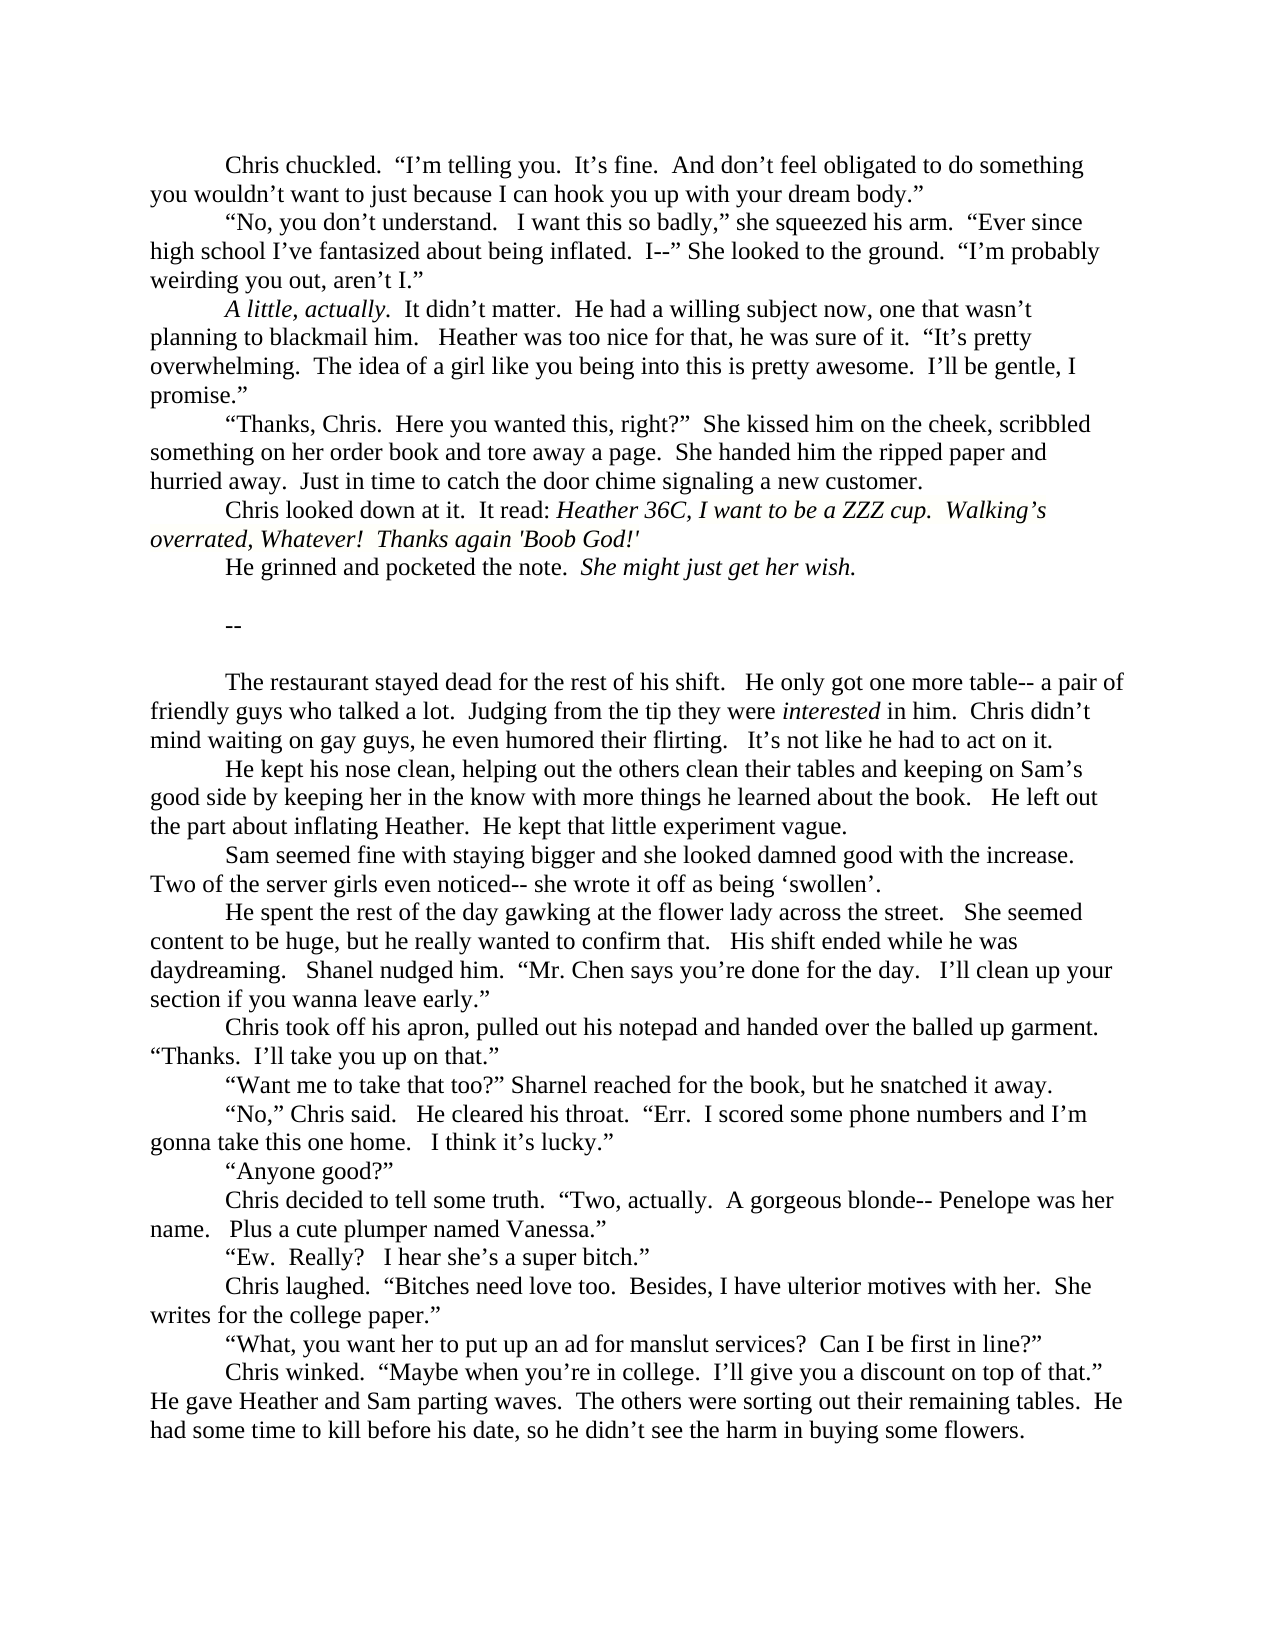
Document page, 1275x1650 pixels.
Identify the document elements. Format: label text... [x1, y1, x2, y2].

text He kept his nose clean, helping out the others clean their tables and keeping on Sam’s good side by keeping her in the know with more things he learned about the book. He left out the part about inflating Heather. He kept that little experiment vague. [150, 754, 1125, 840]
text “What, you want her to put up an ad for manslut services? Can I be first in line?” [150, 1329, 1125, 1357]
text “Want me to take that too?” Sharnel reached for the book, but he snatched it away. [150, 1070, 1125, 1099]
text Chris winked. “Maybe when you’re in college. I’ll give you a discount on top of that.” He gave Heather and Sam parting waves. The others were sorting out their remaining tables. He had some time to kill before his date, so he didn’t see the harm in buying some flowers. [150, 1357, 1125, 1444]
text The restaurant stayed dead for the rest of his shift. He only got one more table-- a pair of friendly guys who talked a lot. Judging from the tip they were interested in him. Chris didn’t mind waiting on gay guys, he even humored their flirting. It’s not like he had to act on it. [150, 667, 1125, 754]
text “No,” Chris said. He cleared his throat. “Err. I scored some phone numbers and I’m gonna take this one home. I think it’s lucky.” [150, 1099, 1125, 1156]
text “No, you don’t understand. I want this so badly,” she squeezed his arm. “Ever since high school I’ve fantasized about being inflated. I--” She looked to the ground. “I’m probably weirding you out, aren’t I.” [150, 207, 1125, 294]
text He grinned and pocketed the note. She might just get her wish. [150, 552, 1125, 581]
text Chris laughed. “Bitches need love too. Besides, I have ulterior motives with her. She writes for the college paper.” [150, 1271, 1125, 1329]
text Chris decided to tell some truth. “Two, actually. A gorgeous blonde-- Penelope was her name. Plus a cute plumper named Vanessa.” [150, 1185, 1125, 1242]
text Sam seemed fine with staying bigger and she looked damned good with the increase. Two of the server girls even noticed-- she wrote it off as being ‘swollen’. [150, 840, 1125, 897]
text He spent the rest of the day gawking at the flower lady across the street. She seemed content to be huge, but he really wanted to confirm that. His shift ended while he was daydreaming. Shanel nudged him. “Mr. Chen says you’re done for the day. I’ll clean up your section if you wanna leave early.” [150, 897, 1125, 1012]
text “Thanks, Chris. Here you wanted this, right?” She kissed him on the cheek, scribbled something on her order book and tore away a page. She handed him the ripped paper and hurried away. Just in time to catch the door chime signaling a new customer. [150, 409, 1125, 495]
text -- [150, 610, 1125, 639]
text A little, actually. It didn’t matter. He had a willing subject now, one that wasn’t planning to blackmail him. Heather was too nice for that, he was sure of it. “It’s pretty overwhelming. The idea of a girl like you being into this is pretty awesome. I’ll be gentle, I promise.” [150, 294, 1125, 409]
text “Anyone good?” [150, 1156, 1125, 1185]
text Chris looked down at it. It read: Heather 36C, I want to be a ZZZ cup. Walking’s overrated, Whatever! Thanks again 'Boob God!' [150, 495, 1125, 552]
text “Ew. Really? I hear she’s a super bitch.” [150, 1242, 1125, 1271]
text Chris took off his apron, pulled out his notepad and handed over the balled up garment. “Thanks. I’ll take you up on that.” [150, 1012, 1125, 1070]
text Chris chuckled. “I’m telling you. It’s fine. And don’t feel obligated to do something you wouldn’t want to just because I can hook you up with your dream body.” [150, 150, 1125, 207]
